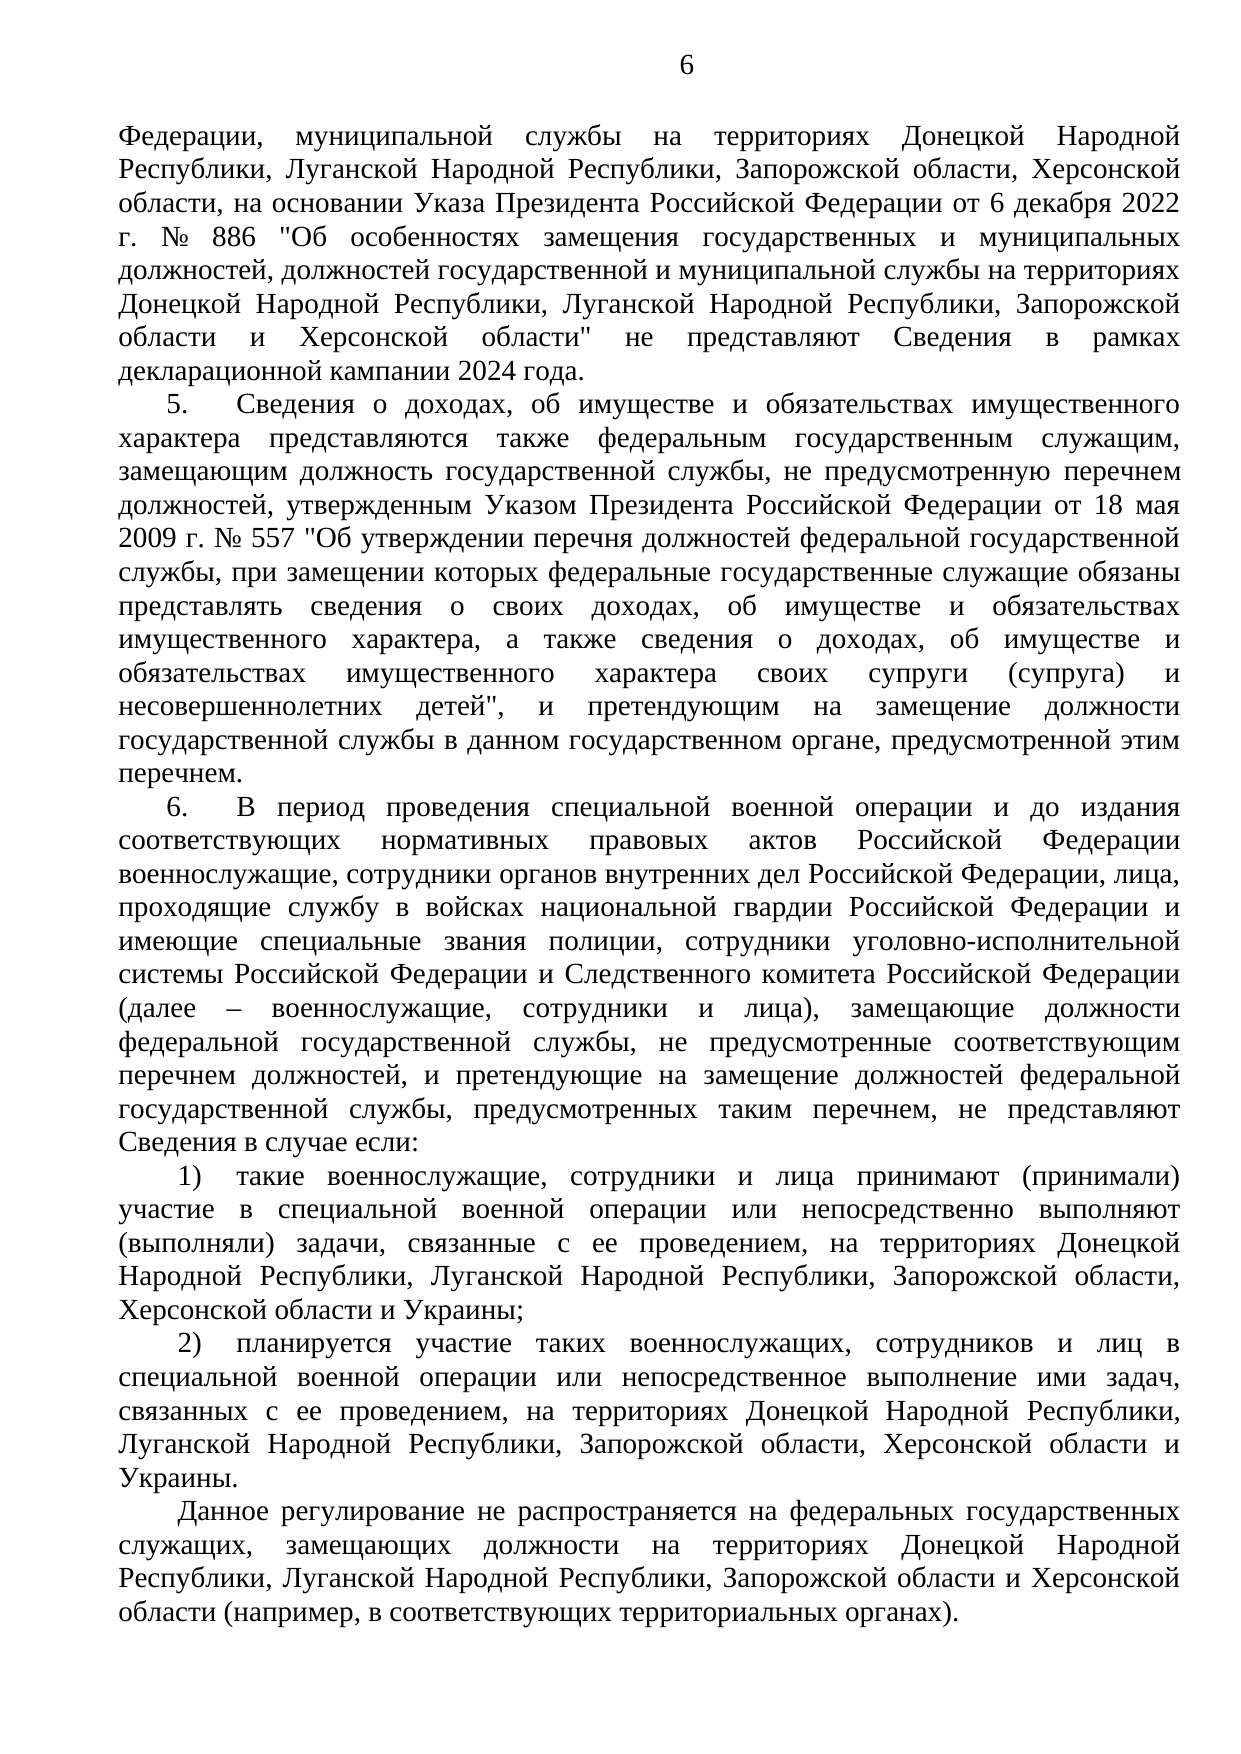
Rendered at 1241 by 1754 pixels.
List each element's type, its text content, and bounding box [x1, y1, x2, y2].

list планируется участие таких военнослужащих, сотрудников и лиц в специальной военной операции или непосредственное выполнение ими задач, связанных с ее проведением, на территориях Донецкой Народной Республики, Луганской Народной Республики, Запорожской области, Херсонской области и Украины. [118, 1326, 1181, 1493]
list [118, 118, 1181, 386]
text Данное регулирование не распространяется на федеральных государственных служащих, замещающих должности на территориях Донецкой Народной Республики, Луганской Народной Республики, Запорожской области и Херсонской области (например, в соответствующих территориальных органах). [118, 1493, 1181, 1627]
list В период проведения специальной военной операции и до издания соответствующих нормативных правовых актов Российской Федерации военнослужащие, сотрудники органов внутренних дел Российской Федерации, лица, проходящие службу в войсках национальной гвардии Российской Федерации и имеющие специальные звания полиции, сотрудники уголовно-исполнительной системы Российской Федерации и Следственного комитета Российской Федерации (далее – военнослужащие, сотрудники и лица), замещающие должности федеральной государственной службы, не предусмотренные соответствующим перечнем должностей, и претендующие на замещение должностей федеральной государственной службы, предусмотренных таким перечнем, не представляют Сведения в случае если: [118, 789, 1181, 1158]
list Сведения о доходах, об имуществе и обязательствах имущественного характера представляются также федеральным государственным служащим, замещающим должность государственной службы, не предусмотренную перечнем должностей, утвержденным Указом Президента Российской Федерации от 18 мая 2009 г. № 557 "Об утверждении перечня должностей федеральной государственной службы, при замещении которых федеральные государственные служащие обязаны представлять сведения о своих доходах, об имуществе и обязательствах имущественного характера, а также сведения о доходах, об имуществе и обязательствах имущественного характера своих супруги (супруга) и несовершеннолетних детей", и претендующим на замещение должности государственной службы в данном государственном органе, предусмотренной этим перечнем. [118, 386, 1181, 789]
list такие военнослужащие, сотрудники и лица принимают (принимали) участие в специальной военной операции или непосредственно выполняют (выполняли) задачи, связанные с ее проведением, на территориях Донецкой Народной Республики, Луганской Народной Республики, Запорожской области, Херсонской области и Украины; [118, 1158, 1181, 1326]
